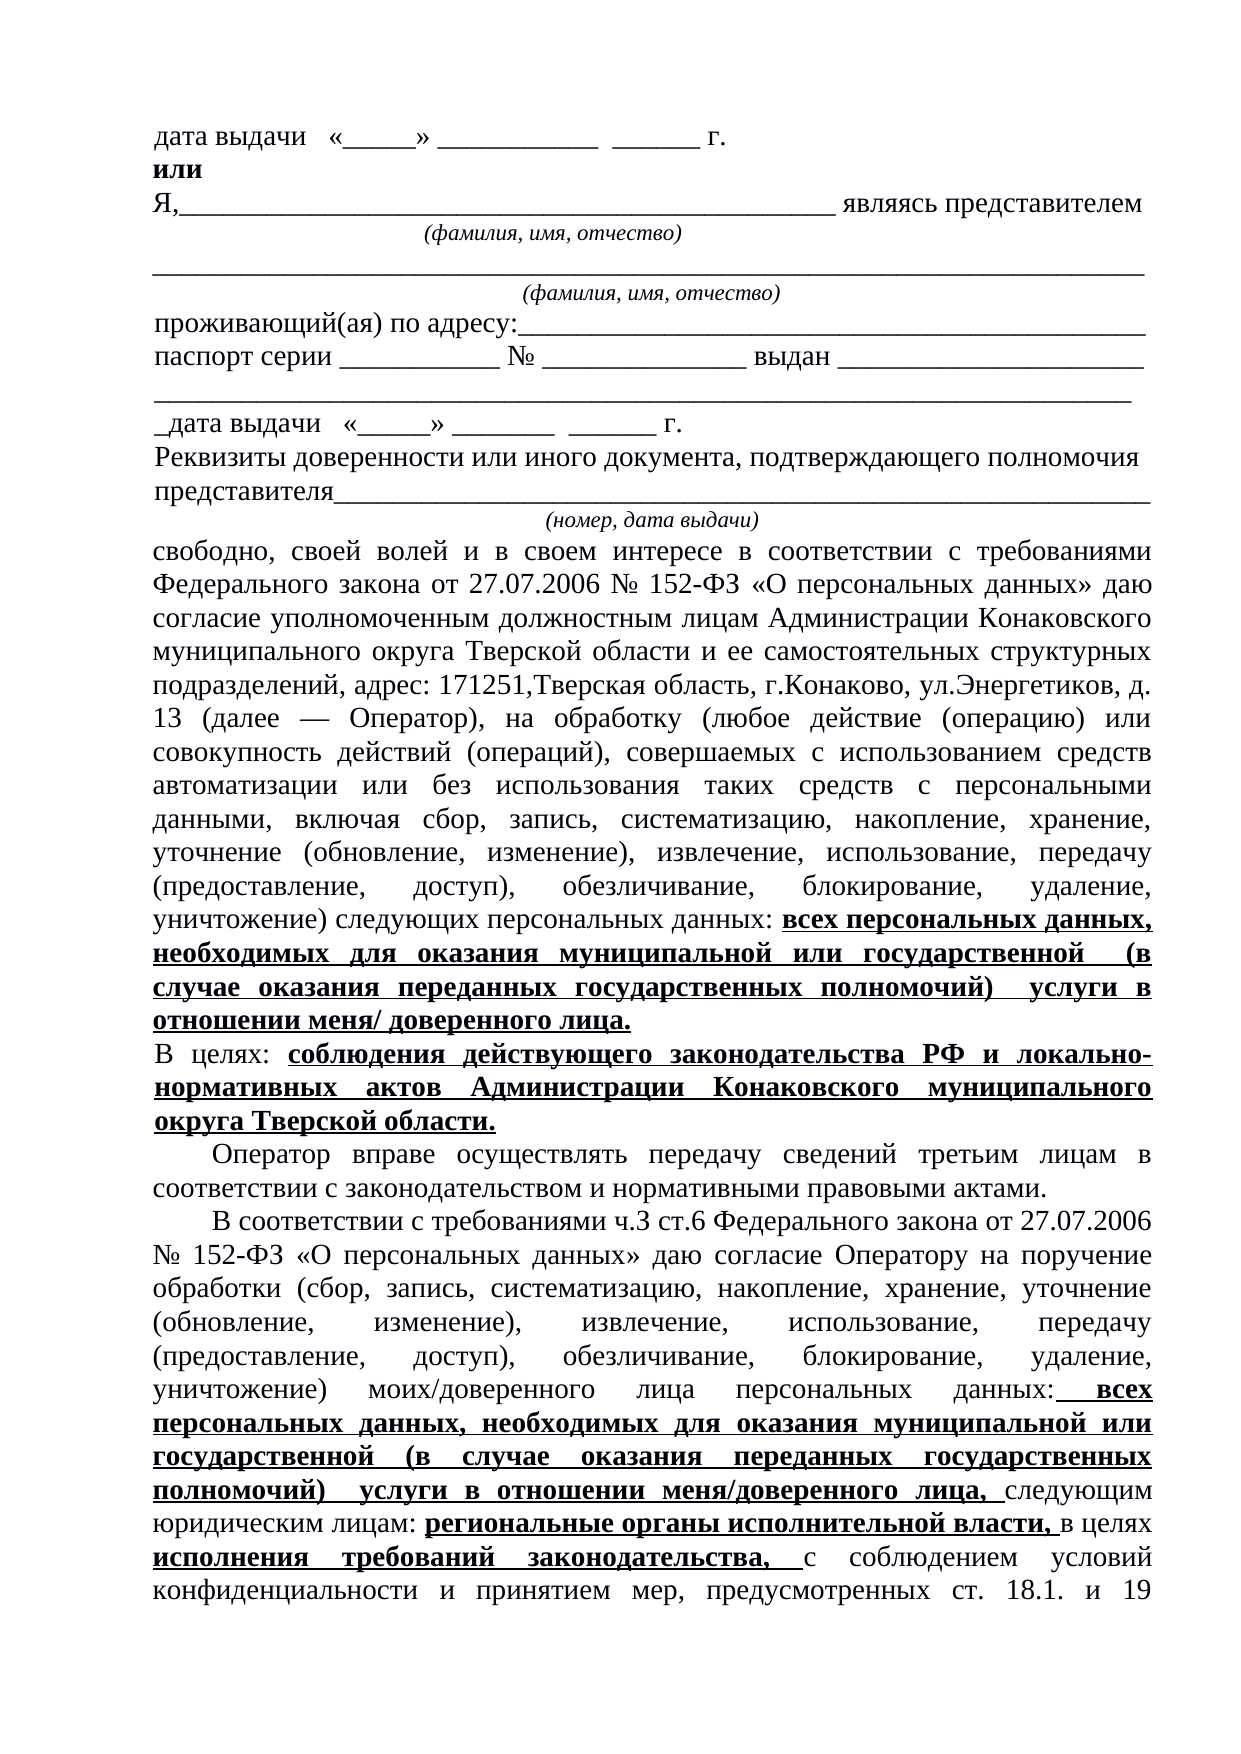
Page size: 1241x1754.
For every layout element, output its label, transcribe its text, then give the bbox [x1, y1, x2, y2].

text ____________________________________________________________________дата выдачи «_____» _______ ______ г. [154, 372, 1152, 439]
text (номер, дата выдачи) [154, 506, 1152, 533]
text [154, 118, 1152, 152]
text В целях: соблюдения действующего законодательства РФ и локально-нормативных актов Администрации Конаковского муниципального округа Тверской области. [154, 1036, 1152, 1098]
text Реквизиты доверенности или иного документа, подтверждающего полномочия представителя________________________________________________________ [154, 439, 1152, 506]
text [152, 1468, 1152, 1606]
text Оператор вправе осуществлять передачу сведений третьим лицам в соответствии с законодательством и нормативными правовыми актами. [152, 1136, 1152, 1203]
text свободно, своей волей и в своем интересе в соответствии с требованиями Федерального закона от 27.07.2006 № 152-ФЗ «О персональных данных» даю согласие уполномоченным должностным лицам Администрации Конаковского муниципального округа Тверской области и ее самостоятельных структурных подразделений, адрес: 171251,Тверская область, г.Конаково, ул.Энергетиков, д. 13 (далее — Оператор), на обработку (любое действие (операцию) или совокупность действий (операций), совершаемых с использованием средств автоматизации или без использования таких средств с персональными данными, включая сбор, запись, систематизацию, накопление, хранение, уточнение (обновление, изменение), извлечение, использование, передачу (предоставление, доступ), обезличивание, блокирование, удаление, уничтожение) следующих персональных данных: всех персональных данных, необходимых для оказания муниципальной или государственной (в случае оказания переданных государственных полномочий) услуги в отношении меня/ доверенного лица. [152, 533, 1152, 964]
text паспорт серии ___________ № ______________ выдан _____________________ [154, 338, 1152, 372]
text (фамилия, имя, отчество) [152, 279, 1152, 305]
text (фамилия, имя, отчество) [154, 219, 1152, 245]
text проживающий(ая) по адресу:___________________________________________ [154, 305, 1152, 338]
text В целях: соблюдения действующего законодательства РФ и локально-нормативных актов Администрации Конаковского муниципального округа Тверской области. [154, 1100, 1152, 1136]
text или [152, 152, 1152, 185]
text ____________________________________________________________________ [152, 245, 1152, 279]
text Я,_____________________________________________ являясь представителем [152, 185, 1152, 219]
